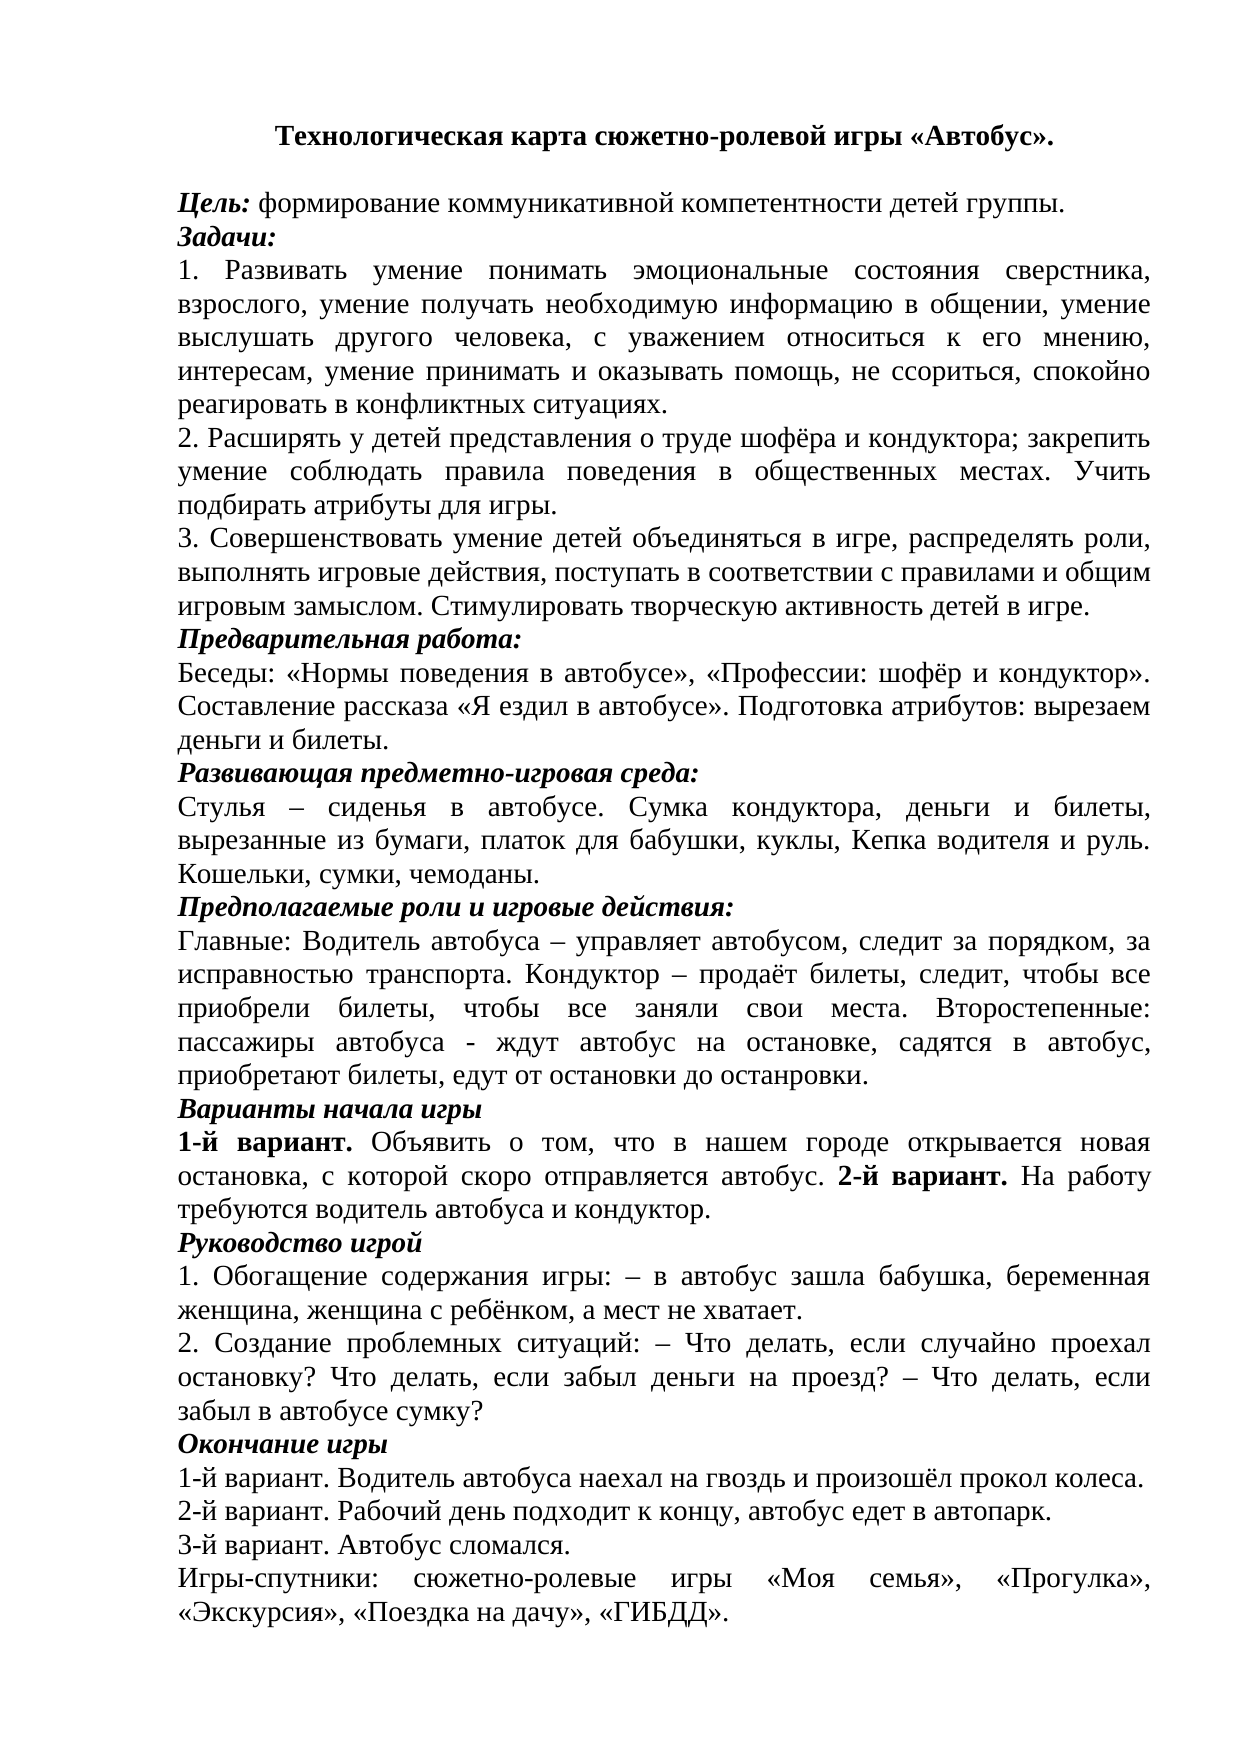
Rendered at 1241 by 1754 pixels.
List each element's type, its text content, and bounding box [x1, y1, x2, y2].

text Цель: формирование коммуникативной компетентности детей группы. [177, 185, 1152, 219]
text Предполагаемые роли и игровые действия: [177, 889, 1152, 923]
text Развивающая предметно-игровая среда: [177, 755, 1152, 789]
text Стулья – сиденья в автобусе. Сумка кондуктора, деньги и билеты, вырезанные из бумаги, платок для бабушки, куклы, Кепка водителя и руль. Кошельки, сумки, чемоданы. [177, 789, 1152, 889]
text 3. Совершенствовать умение детей объединяться в игре, распределять роли, выполнять игровые действия, поступать в соответствии с правилами и общим игровым замыслом. Стимулировать творческую активность детей в игре. [177, 521, 1152, 621]
text 1-й вариант. Водитель автобуса наехал на гвоздь и произошёл прокол колеса. [177, 1460, 1152, 1493]
text Игры-спутники: сюжетно-ролевые игры «Моя семья», «Прогулка», «Экскурсия», «Поездка на дачу», «ГИБДД». [177, 1560, 1152, 1627]
text Руководство игрой [177, 1225, 1152, 1258]
text Задачи: [177, 219, 1152, 252]
text Технологическая карта сюжетно-ролевой игры «Автобус». [177, 118, 1152, 152]
text 2-й вариант. Рабочий день подходит к концу, автобус едет в автопарк. [177, 1493, 1152, 1527]
text Предварительная работа: [177, 621, 1152, 655]
text 3-й вариант. Автобус сломался. [177, 1527, 1152, 1560]
text 1. Развивать умение понимать эмоциональные состояния сверстника, взрослого, умение получать необходимую информацию в общении, умение выслушать другого человека, с уважением относиться к его мнению, интересам, умение принимать и оказывать помощь, не ссориться, спокойно реагировать в конфликтных ситуациях. [177, 252, 1152, 420]
text Беседы: «Нормы поведения в автобусе», «Профессии: шофёр и кондуктор». Составление рассказа «Я ездил в автобусе». Подготовка атрибутов: вырезаем деньги и билеты. [177, 655, 1152, 755]
text 1-й вариант. Объявить о том, что в нашем городе открывается новая остановка, с которой скоро отправляется автобус. 2-й вариант. На работу требуются водитель автобуса и кондуктор. [177, 1124, 1152, 1225]
text 2. Расширять у детей представления о труде шофёра и кондуктора; закрепить умение соблюдать правила поведения в общественных местах. Учить подбирать атрибуты для игры. [177, 420, 1152, 521]
text 2. Создание проблемных ситуаций: – Что делать, если случайно проехал остановку? Что делать, если забыл деньги на проезд? – Что делать, если забыл в автобусе сумку? [177, 1326, 1152, 1426]
text Варианты начала игры [177, 1091, 1152, 1124]
text Окончание игры [177, 1426, 1152, 1460]
text Главные: Водитель автобуса – управляет автобусом, следит за порядком, за исправностью транспорта. Кондуктор – продаёт билеты, следит, чтобы все приобрели билеты, чтобы все заняли свои места. Второстепенные: пассажиры автобуса - ждут автобус на остановке, садятся в автобус, приобретают билеты, едут от остановки до останровки. [177, 923, 1152, 1091]
text 1. Обогащение содержания игры: – в автобус зашла бабушка, беременная женщина, женщина с ребёнком, а мест не хватает. [177, 1258, 1152, 1326]
